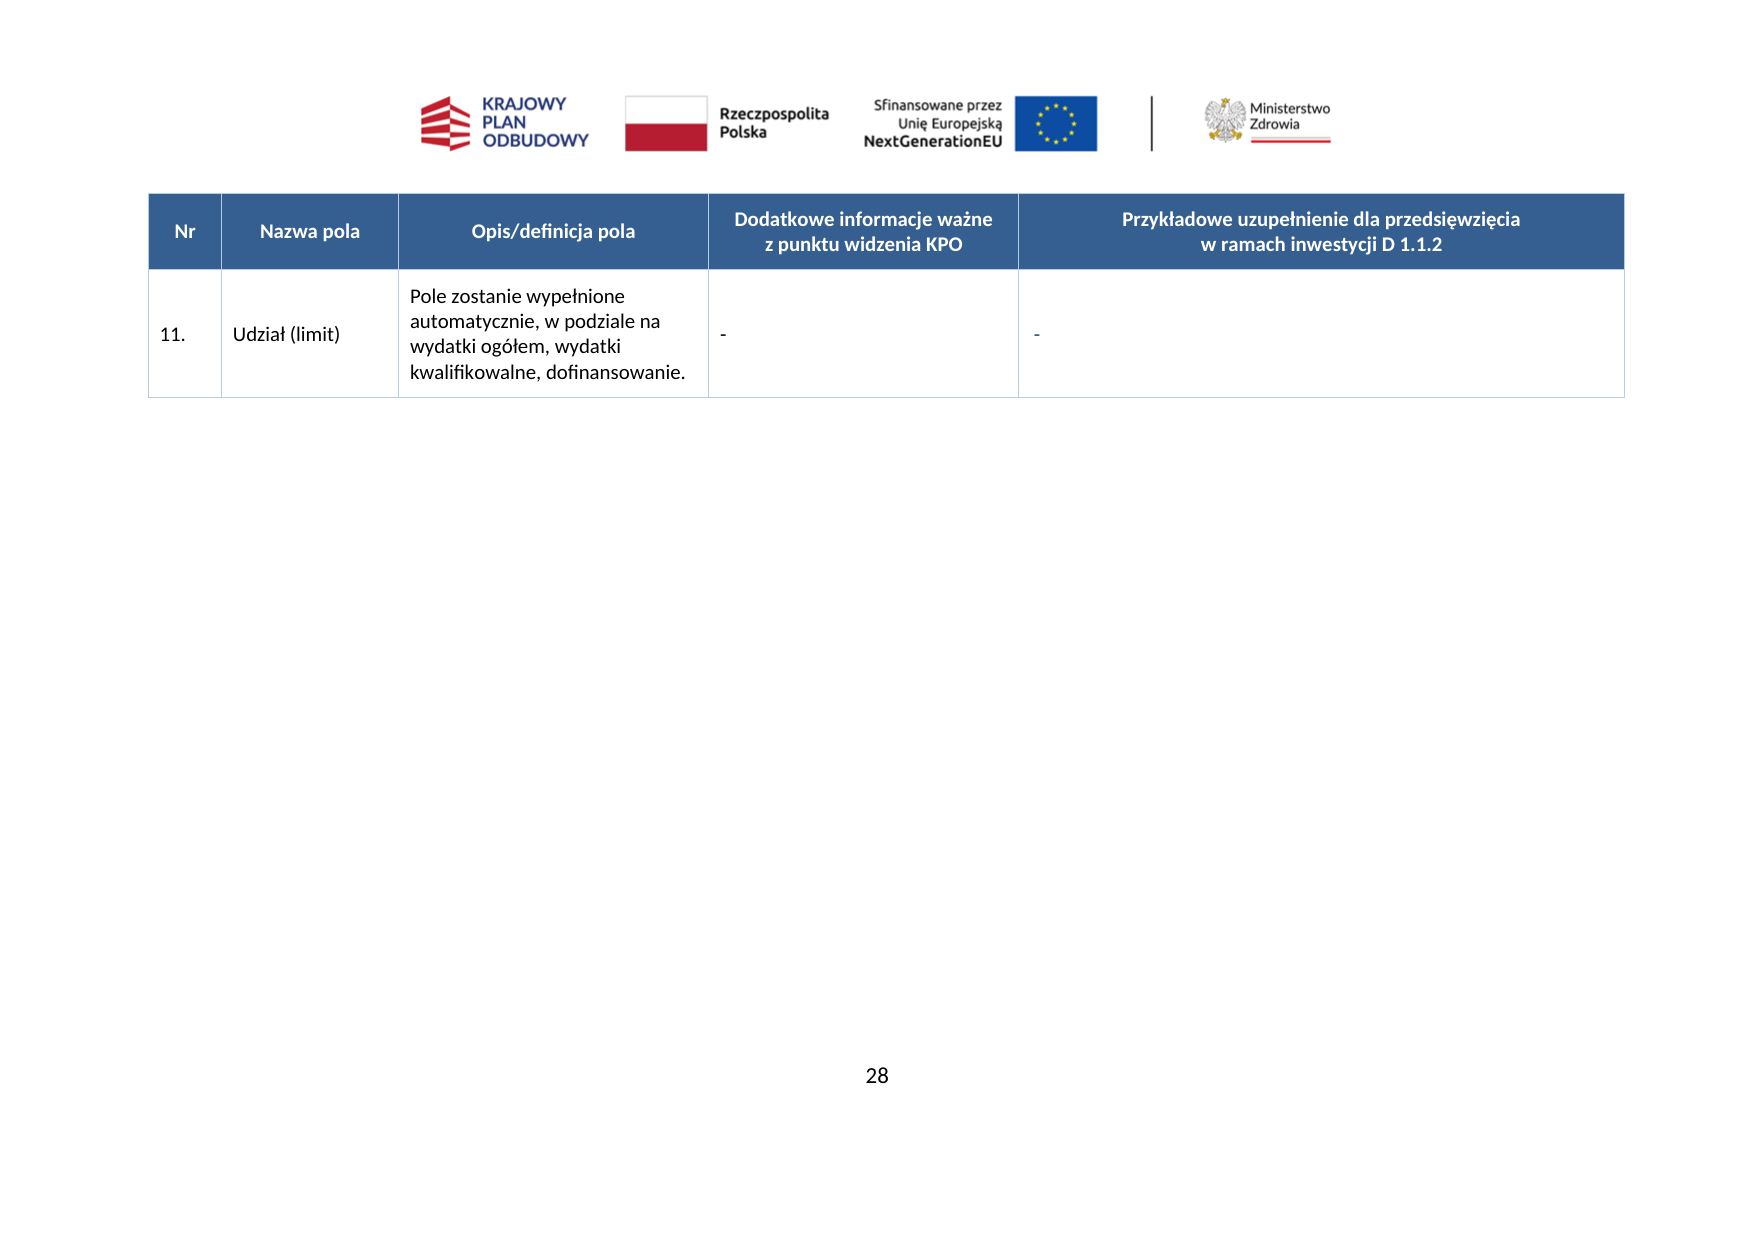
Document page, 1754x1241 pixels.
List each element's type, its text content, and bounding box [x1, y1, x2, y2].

table_cell - [1019, 270, 1624, 397]
picture [404, 73, 1350, 168]
table_cell - [709, 270, 1018, 397]
table_header Nr [149, 194, 221, 269]
table_cell Pole zostanie wypełnione automatycznie, w podziale na wydatki ogółem, wydatki kwalifikowalne, dofinansowanie. [399, 270, 708, 397]
table_header Opis/definicja pola [399, 194, 708, 269]
table_header Przykładowe uzupełnienie dla przedsięwzięcia w ramach inwestycji D 1.1.2 [1019, 194, 1624, 269]
table_header Nazwa pola [222, 194, 398, 269]
table_cell 11. [149, 270, 221, 397]
table_header Dodatkowe informacje ważne z punktu widzenia KPO [709, 194, 1018, 269]
table_cell Udział (limit) [222, 270, 398, 397]
